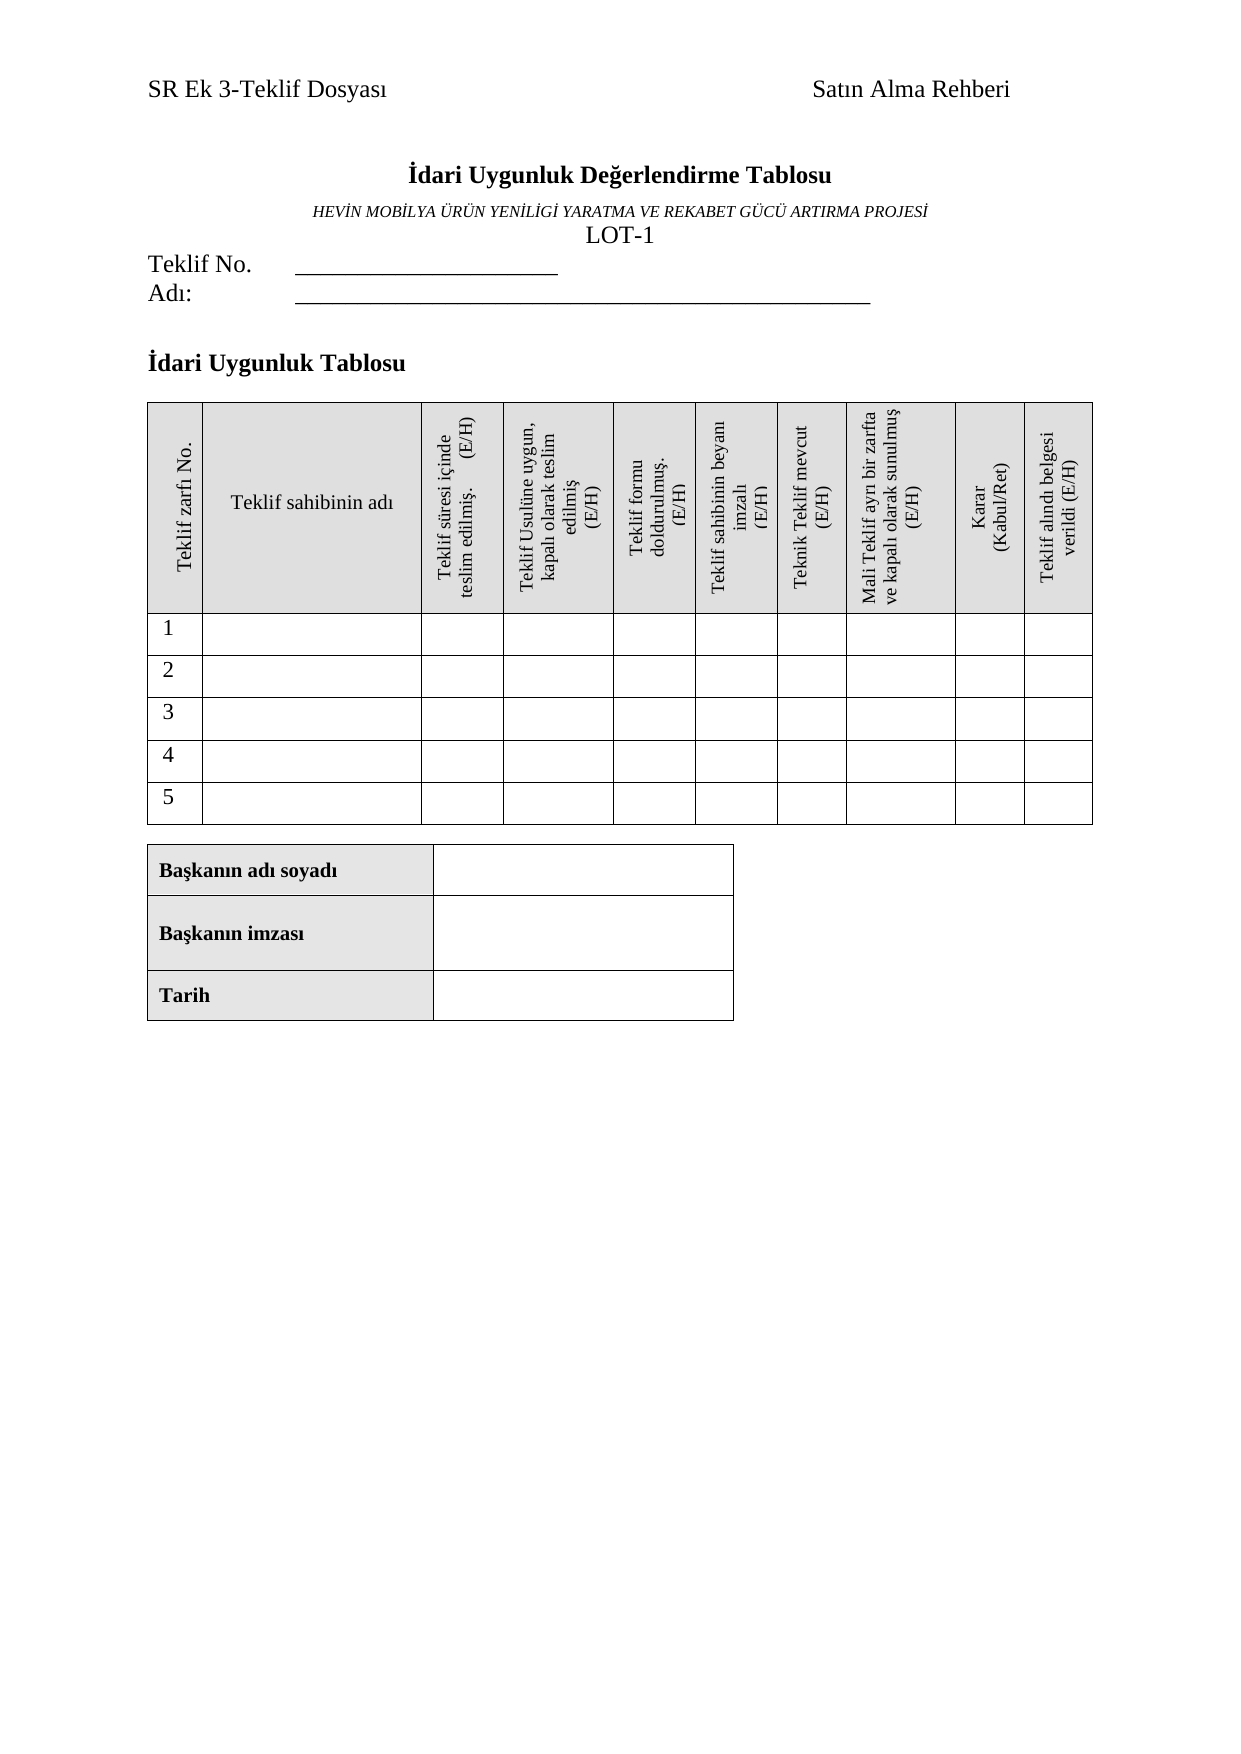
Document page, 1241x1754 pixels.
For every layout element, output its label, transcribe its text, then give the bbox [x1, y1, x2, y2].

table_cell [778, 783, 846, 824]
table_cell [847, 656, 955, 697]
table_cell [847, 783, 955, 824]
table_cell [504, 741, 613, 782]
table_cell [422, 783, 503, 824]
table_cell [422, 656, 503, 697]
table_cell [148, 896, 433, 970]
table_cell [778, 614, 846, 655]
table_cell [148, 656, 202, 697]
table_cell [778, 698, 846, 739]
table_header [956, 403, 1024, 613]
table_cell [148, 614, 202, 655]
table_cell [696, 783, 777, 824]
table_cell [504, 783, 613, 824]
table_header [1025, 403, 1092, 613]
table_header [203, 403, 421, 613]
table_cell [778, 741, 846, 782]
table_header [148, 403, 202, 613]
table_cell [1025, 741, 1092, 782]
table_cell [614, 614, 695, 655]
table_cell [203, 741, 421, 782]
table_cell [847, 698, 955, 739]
text Adı: ______________________________________________ [148, 278, 1093, 307]
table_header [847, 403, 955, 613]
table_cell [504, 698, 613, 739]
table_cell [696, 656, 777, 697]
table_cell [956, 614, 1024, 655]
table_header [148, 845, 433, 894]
text HEVİN MOBİLYA ÜRÜN YENİLİGİ YARATMA VE REKABET GÜCÜ ARTIRMA PROJESİ [148, 201, 1093, 221]
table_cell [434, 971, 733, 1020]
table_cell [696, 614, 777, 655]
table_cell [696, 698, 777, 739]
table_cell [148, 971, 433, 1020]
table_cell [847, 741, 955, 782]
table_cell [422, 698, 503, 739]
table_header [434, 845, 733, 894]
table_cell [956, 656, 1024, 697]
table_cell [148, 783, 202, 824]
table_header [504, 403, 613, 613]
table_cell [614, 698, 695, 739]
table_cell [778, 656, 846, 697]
subtitle İdari Uygunluk Değerlendirme Tablosu [148, 160, 1093, 189]
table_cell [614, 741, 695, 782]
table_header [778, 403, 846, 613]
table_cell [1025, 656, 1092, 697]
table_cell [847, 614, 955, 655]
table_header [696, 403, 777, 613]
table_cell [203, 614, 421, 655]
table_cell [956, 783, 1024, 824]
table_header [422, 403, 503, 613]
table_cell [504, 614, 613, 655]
text LOT-1 [148, 221, 1093, 249]
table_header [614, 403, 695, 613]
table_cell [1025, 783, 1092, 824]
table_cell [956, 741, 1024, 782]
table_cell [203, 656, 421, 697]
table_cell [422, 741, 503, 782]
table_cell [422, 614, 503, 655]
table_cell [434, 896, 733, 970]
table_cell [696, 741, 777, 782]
text Teklif No. _____________________ [148, 249, 1093, 278]
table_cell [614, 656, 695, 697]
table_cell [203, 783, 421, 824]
text İdari Uygunluk Tablosu [148, 348, 1093, 377]
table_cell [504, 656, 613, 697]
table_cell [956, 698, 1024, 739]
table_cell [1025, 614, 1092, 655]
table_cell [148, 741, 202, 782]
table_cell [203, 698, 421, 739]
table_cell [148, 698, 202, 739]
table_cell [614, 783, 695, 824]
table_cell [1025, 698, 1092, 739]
